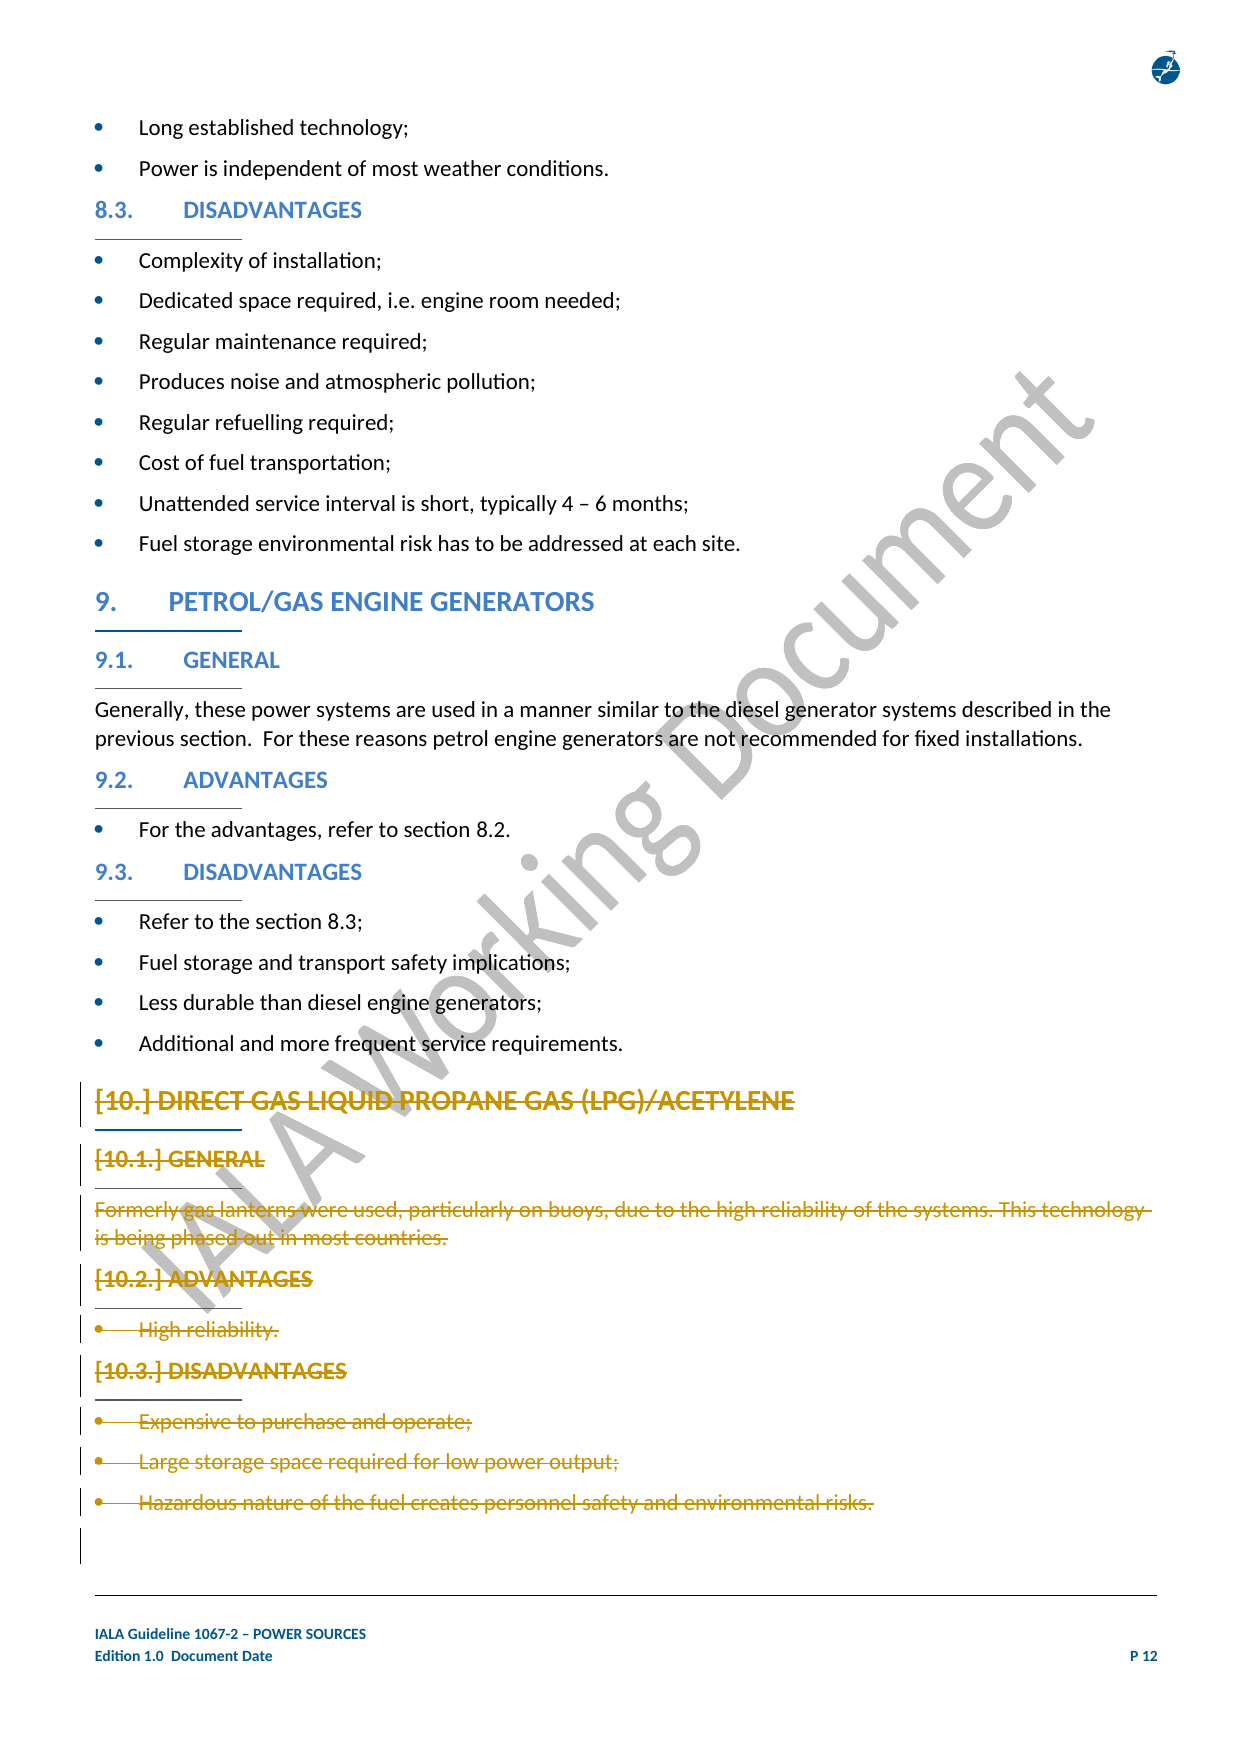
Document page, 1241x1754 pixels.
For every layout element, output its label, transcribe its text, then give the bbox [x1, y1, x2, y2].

text Additional and more frequent service requirements. [94, 1029, 1157, 1057]
text Refer to the section 8.3; [94, 907, 1157, 935]
text Long established technology; [94, 113, 1157, 142]
picture [1120, 0, 1239, 119]
text Produces noise and atmospheric pollution; [94, 367, 1157, 396]
text Cost of fuel transportation; [94, 448, 1157, 477]
text Generally, these power systems are used in a manner similar to the diesel generator systems described in the previous section. For these reasons petrol engine generators are not recommended for fixed installations. [94, 696, 1157, 752]
subtitle Disadvantages [94, 856, 1157, 887]
text For the advantages, refer to section ‎8.2. [94, 816, 1157, 843]
text Power is independent of most weather conditions. [94, 154, 1157, 182]
text Regular refuelling required; [94, 408, 1157, 436]
text Fuel storage and transport safety implications; [94, 948, 1157, 976]
subtitle General [94, 644, 1157, 675]
text Fuel storage environmental risk has to be addressed at each site. [94, 529, 1157, 558]
text Dedicated space required, i.e. engine room needed; [94, 286, 1157, 314]
text Regular maintenance required; [94, 327, 1157, 355]
subtitle PETROL/GAS ENGINE GENERATORS [94, 583, 1157, 618]
subtitle Disadvantages [94, 194, 1157, 225]
text Unattended service interval is short, typically 4 – 6 months; [94, 489, 1157, 517]
subtitle Advantages [94, 764, 1157, 795]
text Complexity of installation; [94, 246, 1157, 274]
text Less durable than diesel engine generators; [94, 988, 1157, 1016]
